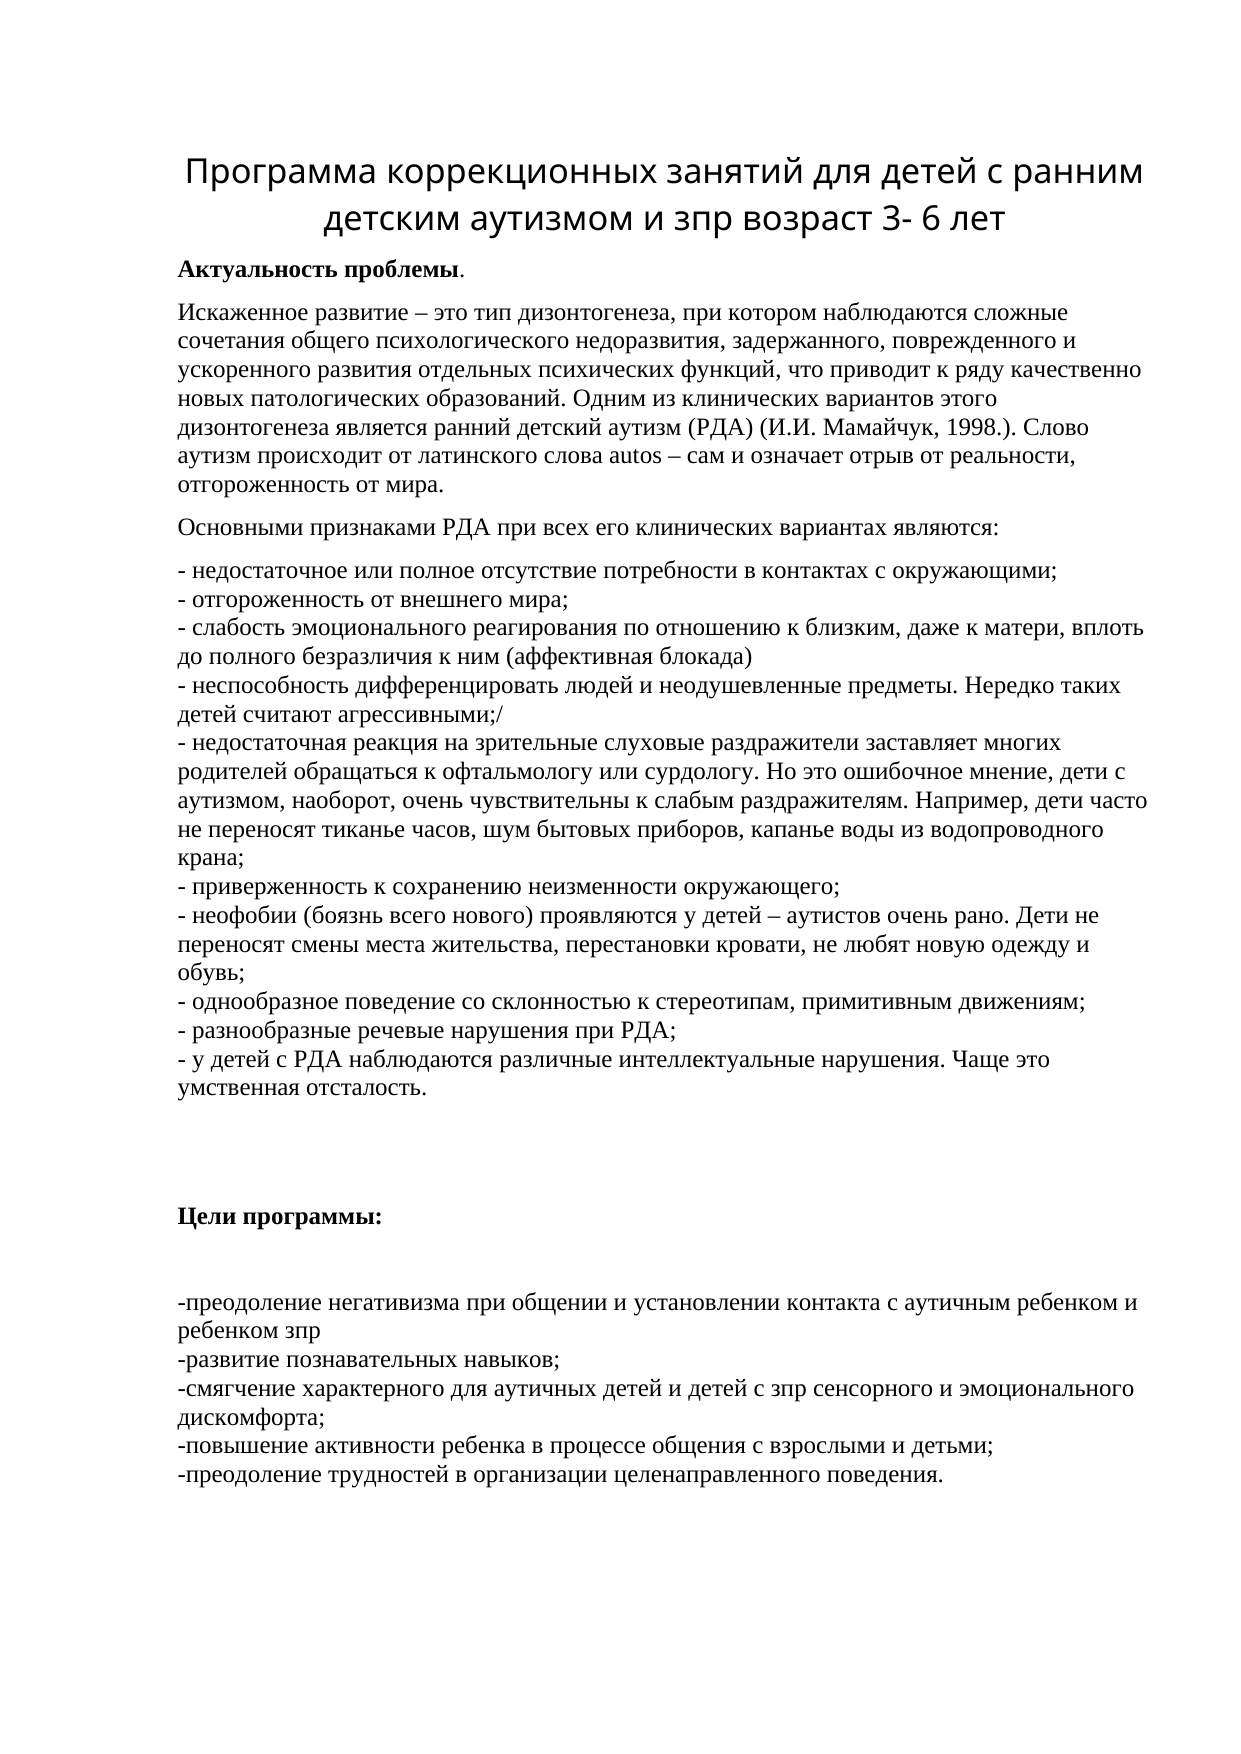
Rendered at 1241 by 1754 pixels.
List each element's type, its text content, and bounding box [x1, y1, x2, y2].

text Цели программы: [177, 1201, 1152, 1230]
text Основными признаками РДА при всех его клинических вариантах являются: [177, 512, 1152, 541]
text - недостаточное или полное отсутствие потребности в контактах с окружающими; - отгороженность от внешнего мира; - слабость эмоционального реагирования по отношению к близким, даже к матери, вплоть до полного безразличия к ним (аффективная блокада) - неспособность дифференцировать людей и неодушевленные предметы. Нередко таких детей считают агрессивными;/ - недостаточная реакция на зрительные слуховые раздражители заставляет многих родителей обращаться к офтальмологу или сурдологу. Но это ошибочное мнение, дети с аутизмом, наоборот, очень чувствительны к слабым раздражителям. Например, дети часто не переносят тиканье часов, шум бытовых приборов, капанье воды из водопроводного крана; - приверженность к сохранению неизменности окружающего; - неофобии (боязнь всего нового) проявляются у детей – аутистов очень рано. Дети не переносят смены места жительства, перестановки кровати, не любят новую одежду и обувь; - однообразное поведение со склонностью к стереотипам, примитивным движениям; - разнообразные речевые нарушения при РДА; - у детей с РДА наблюдаются различные интеллектуальные нарушения. Чаще это умственная отсталость. [177, 555, 1152, 1101]
text -преодоление негативизма при общении и установлении контакта с аутичным ребенком и ребенком зпр -развитие познавательных навыков; -смягчение характерного для аутичных детей и детей с зпр сенсорного и эмоционального дискомфорта; -повышение активности ребенка в процессе общения с взрослыми и детьми; -преодоление трудностей в организации целенаправленного поведения. [177, 1287, 1152, 1488]
text Актуальность проблемы. [177, 254, 1152, 283]
text Программа коррекционных занятий для детей с ранним детским аутизмом и зпр возраст 3- 6 лет [177, 146, 1152, 240]
text Искаженное развитие – это тип дизонтогенеза, при котором наблюдаются сложные сочетания общего психологического недоразвития, задержанного, поврежденного и ускоренного развития отдельных психических функций, что приводит к ряду качественно новых патологических образований. Одним из клинических вариантов этого дизонтогенеза является ранний детский аутизм (РДА) (И.И. Мамайчук, 1998.). Слово аутизм происходит от латинского слова autos – сам и означает отрыв от реальности, отгороженность от мира. [177, 297, 1152, 498]
